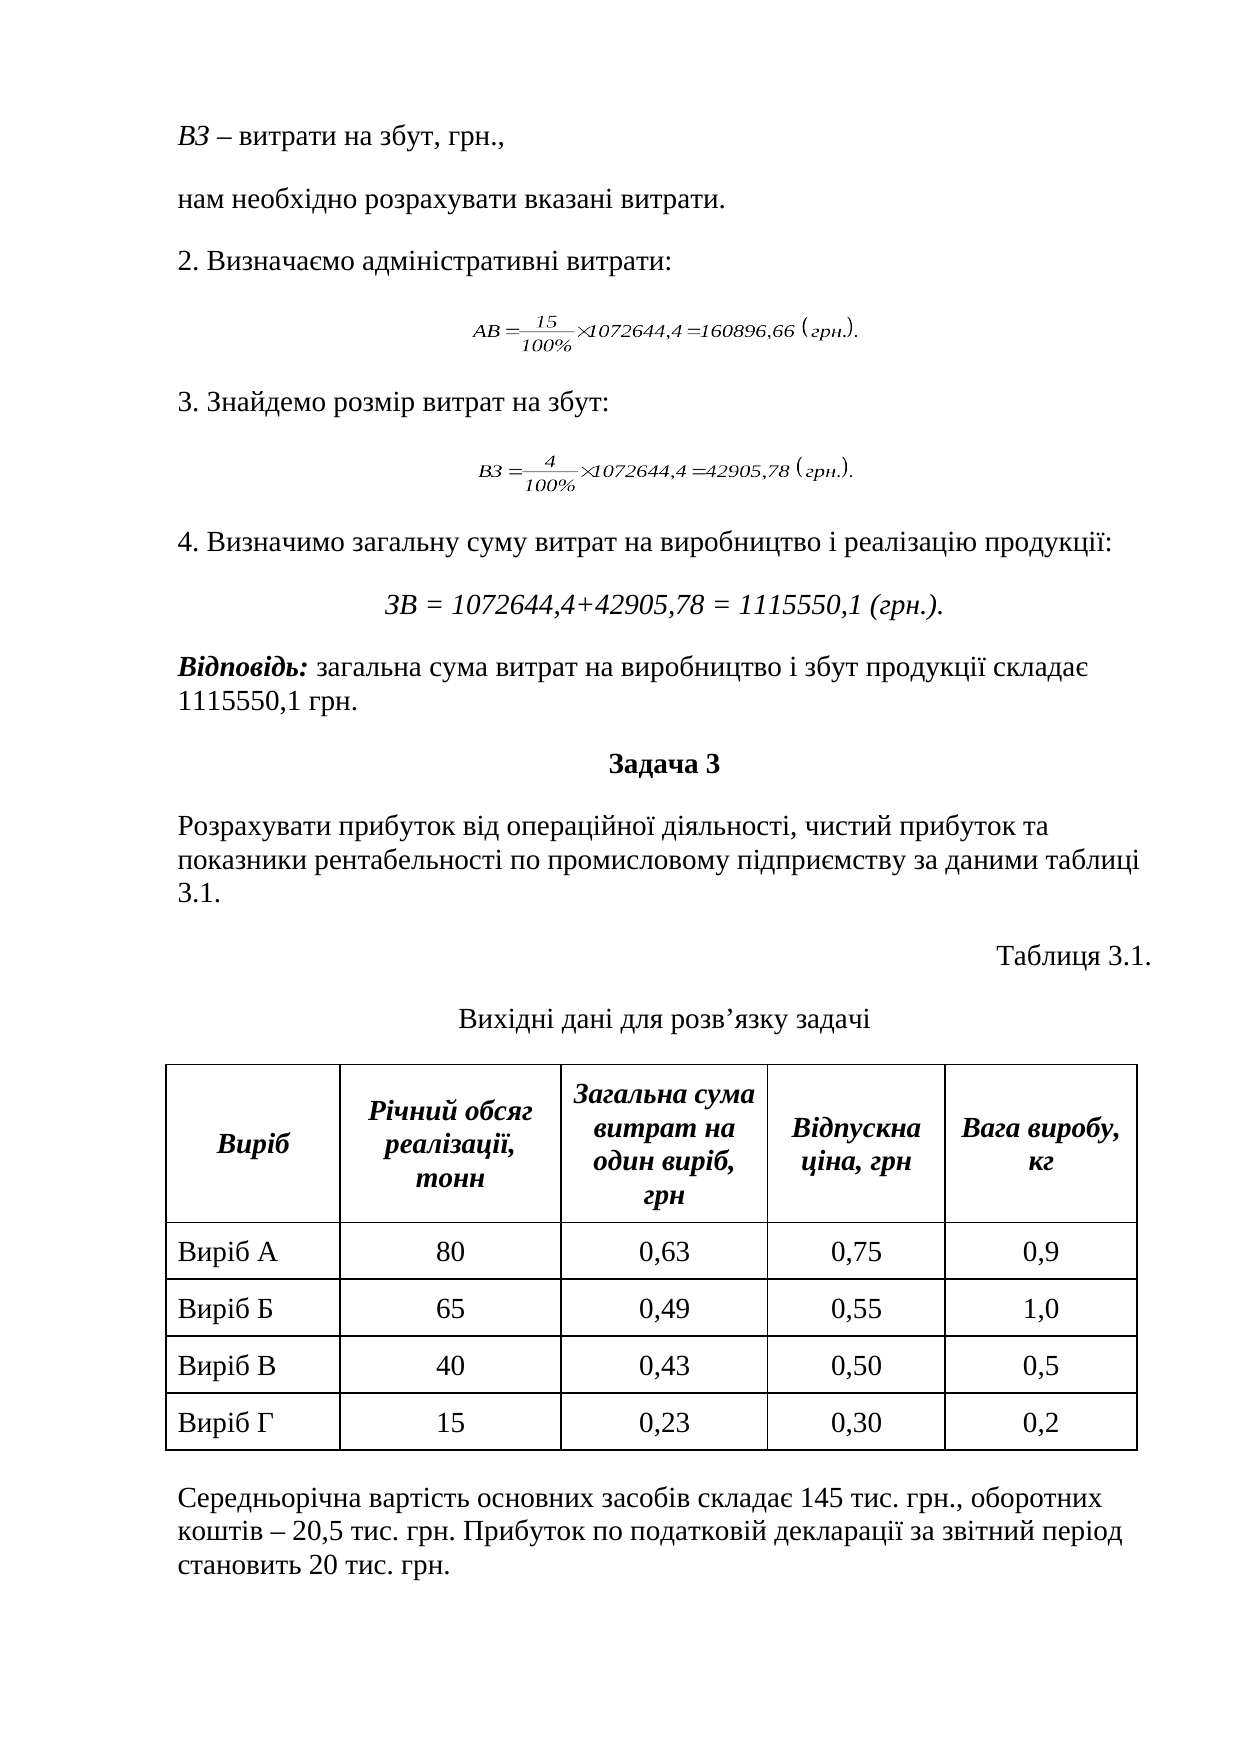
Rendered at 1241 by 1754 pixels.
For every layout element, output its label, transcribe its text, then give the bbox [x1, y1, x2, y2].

text Таблиця 3.1. [177, 938, 1152, 972]
text нам необхідно розрахувати вказані витрати. [177, 181, 1152, 214]
table_header Вага виробу, кг [946, 1065, 1136, 1221]
table_cell 80 [341, 1223, 560, 1278]
table_cell 0,63 [562, 1223, 767, 1278]
text ЗВ = 1072644,4+42905,78 = 1115550,1 (грн.). [177, 587, 1152, 620]
table_header Загальна сума витрат на один виріб, грн [562, 1065, 767, 1221]
table_cell 65 [341, 1280, 560, 1335]
table_cell Виріб А [167, 1223, 339, 1278]
table_cell 0,23 [562, 1394, 767, 1449]
table_cell 0,55 [768, 1280, 944, 1335]
picture [473, 446, 855, 495]
text 2. Визначаємо адміністративні витрати: [177, 243, 1152, 277]
table_cell 40 [341, 1337, 560, 1392]
text Відповідь: загальна сума витрат на виробництво і збут продукції складає 1115550,1 грн. [177, 649, 1152, 717]
table_cell Виріб В [167, 1337, 339, 1392]
picture [467, 306, 862, 355]
text 3. Знайдемо розмір витрат на збут: [177, 384, 1152, 417]
table_cell 0,75 [768, 1223, 944, 1278]
table_cell 0,50 [768, 1337, 944, 1392]
table_cell 1,0 [946, 1280, 1136, 1335]
text Розрахувати прибуток від операційної діяльності, чистий прибуток та показники рентабельності по промисловому підприємству за даними таблиці 3.1. [177, 808, 1152, 909]
text Задача 3 [177, 746, 1152, 779]
table_cell 0,2 [946, 1394, 1136, 1449]
table_cell 0,5 [946, 1337, 1136, 1392]
table_cell 0,30 [768, 1394, 944, 1449]
table_cell 0,9 [946, 1223, 1136, 1278]
text 4. Визначимо загальну суму витрат на виробництво і реалізацію продукції: [177, 524, 1152, 558]
table_cell Виріб Б [167, 1280, 339, 1335]
table_cell 0,43 [562, 1337, 767, 1392]
text Середньорічна вартість основних засобів складає 145 тис. грн., оборотних коштів – 20,5 тис. грн. Прибуток по податковій декларації за звітний період становить 20 тис. грн. [177, 1480, 1152, 1581]
table_cell 0,49 [562, 1280, 767, 1335]
table_cell Виріб Г [167, 1394, 339, 1449]
table_header Виріб [167, 1065, 339, 1221]
table_header Відпускна ціна, грн [768, 1065, 944, 1221]
table_cell 15 [341, 1394, 560, 1449]
text Вихідні дані для розв’язку задачі [177, 1001, 1152, 1034]
text ВЗ – витрати на збут, грн., [177, 118, 1152, 152]
table_header Річний обсяг реалізації, тонн [341, 1065, 560, 1221]
